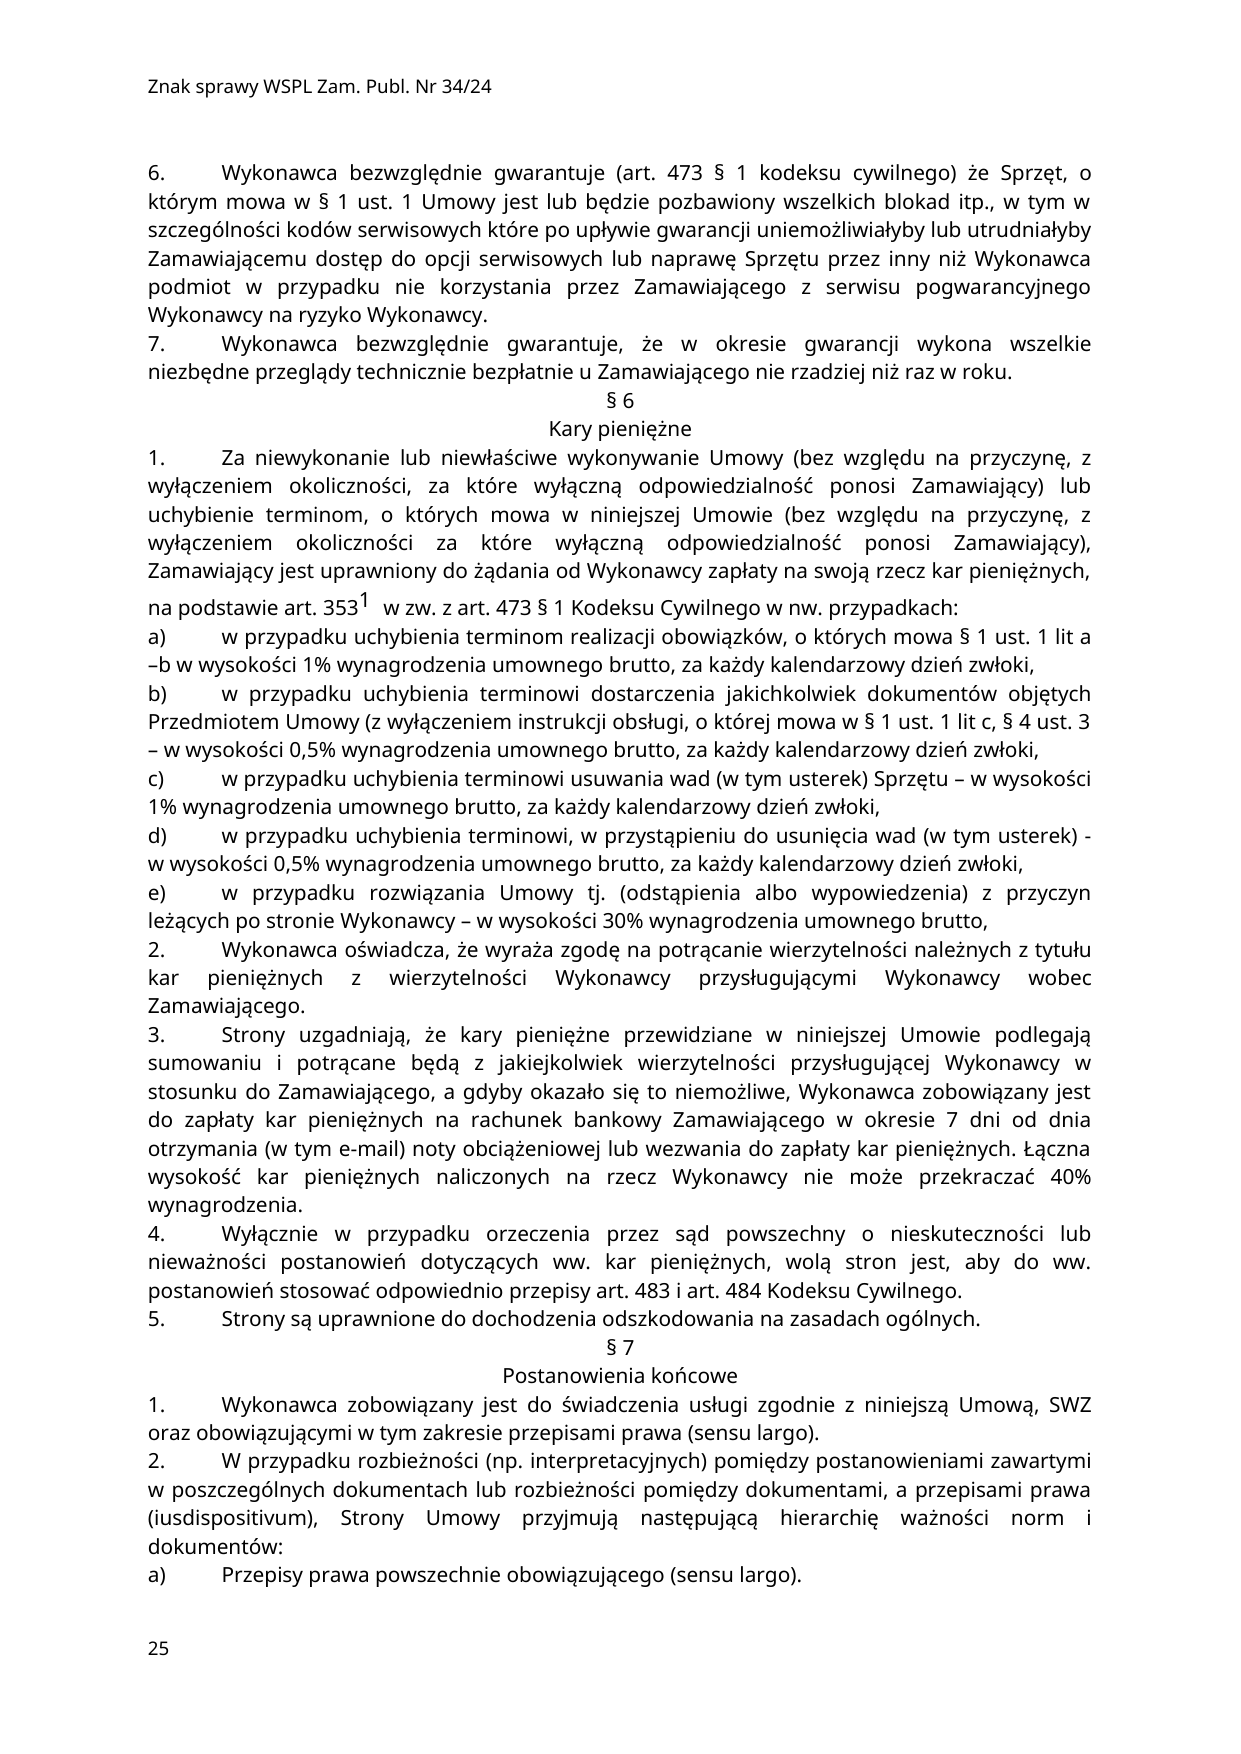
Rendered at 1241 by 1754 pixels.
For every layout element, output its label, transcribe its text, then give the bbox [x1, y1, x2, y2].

text § 6 [148, 386, 1092, 414]
text Postanowienia końcowe [148, 1361, 1092, 1390]
text 1. Wykonawca zobowiązany jest do świadczenia usługi zgodnie z niniejszą Umową, SWZ oraz obowiązującymi w tym zakresie przepisami prawa (sensu largo). [148, 1390, 1092, 1447]
text e) w przypadku rozwiązania Umowy tj. (odstąpienia albo wypowiedzenia) z przyczyn leżących po stronie Wykonawcy – w wysokości 30% wynagrodzenia umownego brutto, [148, 878, 1092, 935]
text a) Przepisy prawa powszechnie obowiązującego (sensu largo). [148, 1560, 1092, 1589]
text c) w przypadku uchybienia terminowi usuwania wad (w tym usterek) Sprzętu – w wysokości 1% wynagrodzenia umownego brutto, za każdy kalendarzowy dzień zwłoki, [148, 764, 1092, 821]
text 3. Strony uzgadniają, że kary pieniężne przewidziane w niniejszej Umowie podlegają sumowaniu i potrącane będą z jakiejkolwiek wierzytelności przysługującej Wykonawcy w stosunku do Zamawiającego, a gdyby okazało się to niemożliwe, Wykonawca zobowiązany jest do zapłaty kar pieniężnych na rachunek bankowy Zamawiającego w okresie 7 dni od dnia otrzymania (w tym e-mail) noty obciążeniowej lub wezwania do zapłaty kar pieniężnych. Łączna wysokość kar pieniężnych naliczonych na rzecz Wykonawcy nie może przekraczać 40% wynagrodzenia. [148, 1020, 1092, 1219]
text 4. Wyłącznie w przypadku orzeczenia przez sąd powszechny o nieskuteczności lub nieważności postanowień dotyczących ww. kar pieniężnych, wolą stron jest, aby do ww. postanowień stosować odpowiednio przepisy art. 483 i art. 484 Kodeksu Cywilnego. [148, 1219, 1092, 1304]
text 5. Strony są uprawnione do dochodzenia odszkodowania na zasadach ogólnych. [148, 1304, 1092, 1333]
text b) w przypadku uchybienia terminowi dostarczenia jakichkolwiek dokumentów objętych Przedmiotem Umowy (z wyłączeniem instrukcji obsługi, o której mowa w § 1 ust. 1 lit c, § 4 ust. 3 – w wysokości 0,5% wynagrodzenia umownego brutto, za każdy kalendarzowy dzień zwłoki, [148, 679, 1092, 764]
text § 7 [148, 1333, 1092, 1361]
text 6. Wykonawca bezwzględnie gwarantuje (art. 473 § 1 kodeksu cywilnego) że Sprzęt, o którym mowa w § 1 ust. 1 Umowy jest lub będzie pozbawiony wszelkich blokad itp., w tym w szczególności kodów serwisowych które po upływie gwarancji uniemożliwiałyby lub utrudniałyby Zamawiającemu dostęp do opcji serwisowych lub naprawę Sprzętu przez inny niż Wykonawca podmiot w przypadku nie korzystania przez Zamawiającego z serwisu pogwarancyjnego Wykonawcy na ryzyko Wykonawcy. [148, 158, 1092, 329]
text d) w przypadku uchybienia terminowi, w przystąpieniu do usunięcia wad (w tym usterek) - w wysokości 0,5% wynagrodzenia umownego brutto, za każdy kalendarzowy dzień zwłoki, [148, 821, 1092, 878]
text 7. Wykonawca bezwzględnie gwarantuje, że w okresie gwarancji wykona wszelkie niezbędne przeglądy technicznie bezpłatnie u Zamawiającego nie rzadziej niż raz w roku. [148, 329, 1092, 386]
text 2. Wykonawca oświadcza, że wyraża zgodę na potrącanie wierzytelności należnych z tytułu kar pieniężnych z wierzytelności Wykonawcy przysługującymi Wykonawcy wobec Zamawiającego. [148, 935, 1092, 1020]
text 1. Za niewykonanie lub niewłaściwe wykonywanie Umowy (bez względu na przyczynę, z wyłączeniem okoliczności, za które wyłączną odpowiedzialność ponosi Zamawiający) lub uchybienie terminom, o których mowa w niniejszej Umowie (bez względu na przyczynę, z wyłączeniem okoliczności za które wyłączną odpowiedzialność ponosi Zamawiający), Zamawiający jest uprawniony do żądania od Wykonawcy zapłaty na swoją rzecz kar pieniężnych, na podstawie art. 3531 w zw. z art. 473 § 1 Kodeksu Cywilnego w nw. przypadkach: [148, 443, 1092, 622]
text Kary pieniężne [148, 414, 1092, 443]
text 2. W przypadku rozbieżności (np. interpretacyjnych) pomiędzy postanowieniami zawartymi w poszczególnych dokumentach lub rozbieżności pomiędzy dokumentami, a przepisami prawa (iusdispositivum), Strony Umowy przyjmują następującą hierarchię ważności norm i dokumentów: [148, 1447, 1092, 1560]
text a) w przypadku uchybienia terminom realizacji obowiązków, o których mowa § 1 ust. 1 lit a –b w wysokości 1% wynagrodzenia umownego brutto, za każdy kalendarzowy dzień zwłoki, [148, 622, 1092, 679]
